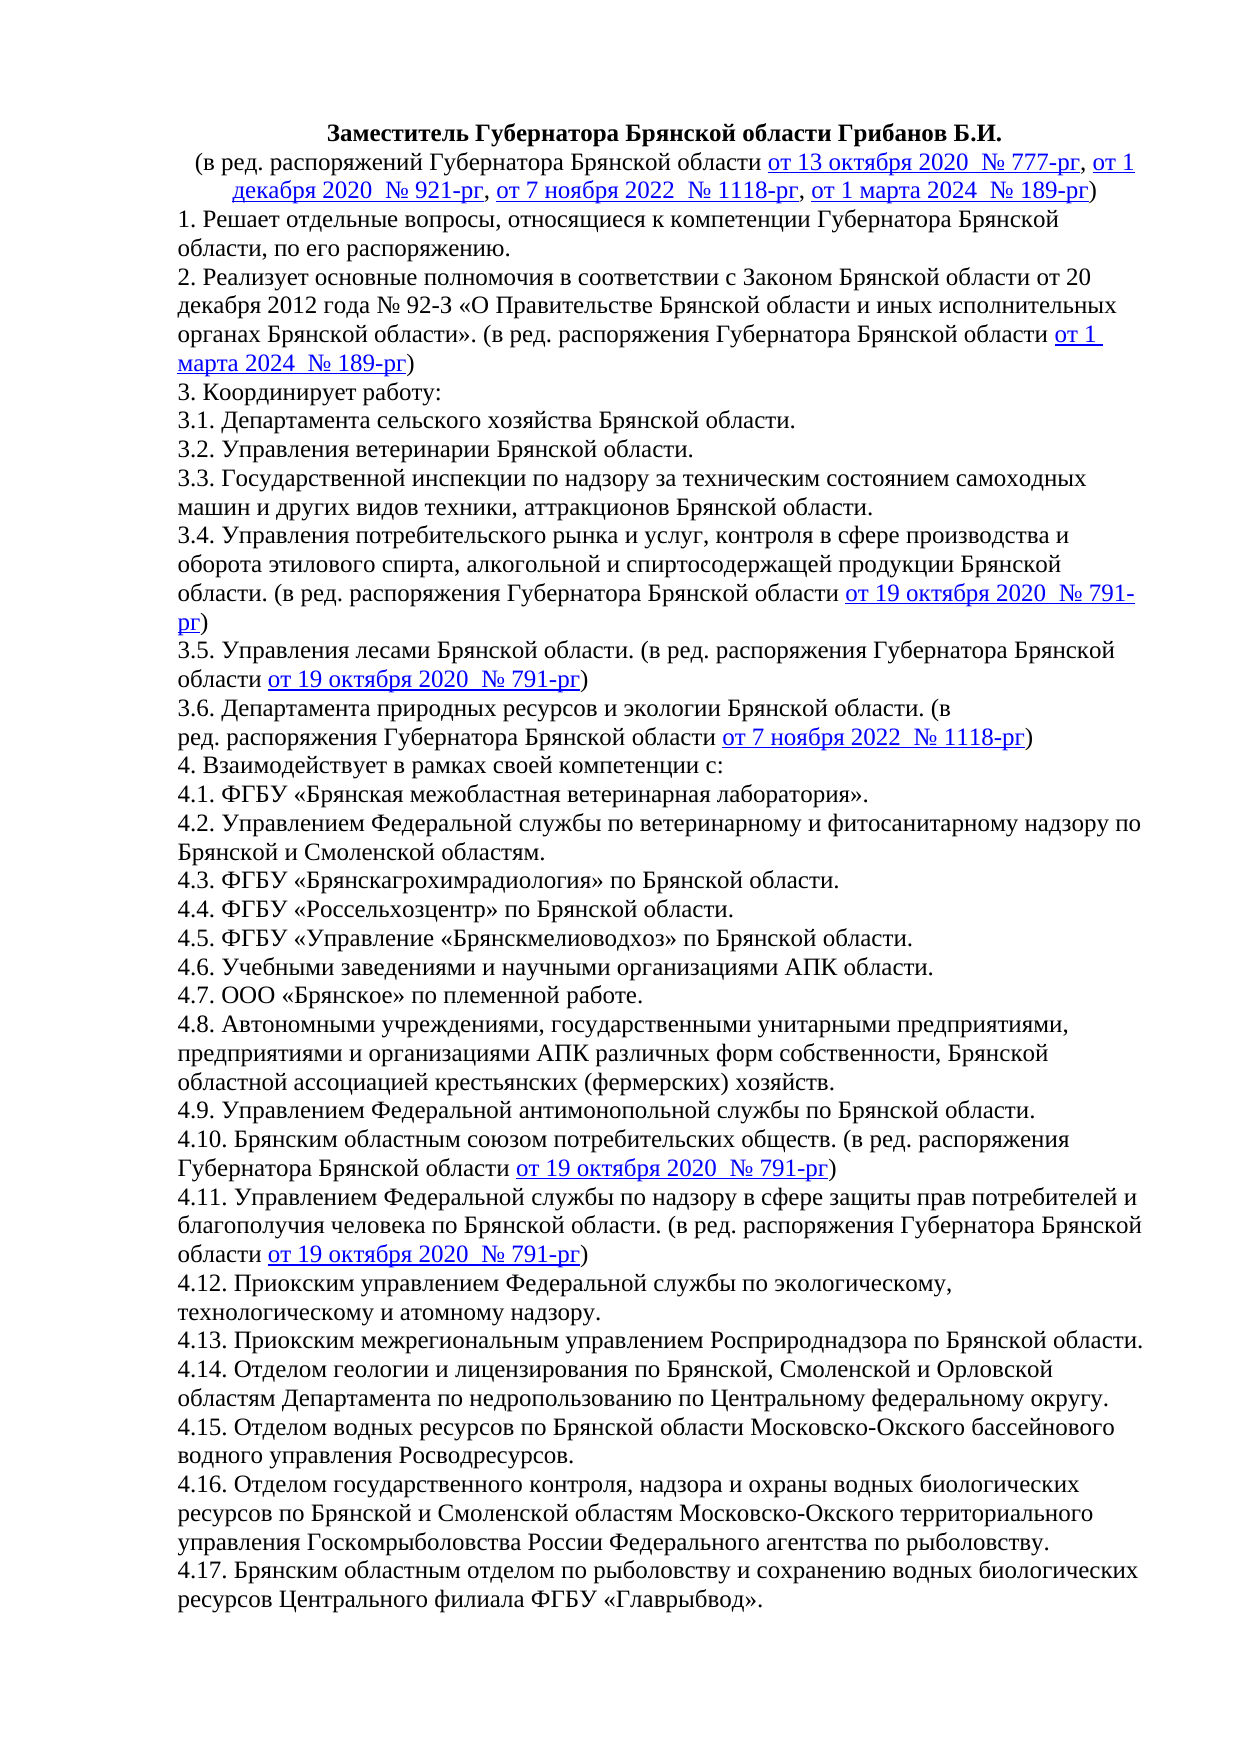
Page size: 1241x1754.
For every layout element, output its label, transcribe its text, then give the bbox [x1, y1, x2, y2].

text 3.1. Департамента сельского хозяйства Брянской области. [177, 406, 1152, 434]
text 4. Взаимодействует в рамках своей компетенции с: [177, 751, 1152, 779]
text 4.16. Отделом государственного контроля, надзора и охраны водных биологических ресурсов по Брянской и Смоленской областям Московско-Окского территориального управления Госкомрыболовства России Федерального агентства по рыболовству. [177, 1469, 1152, 1556]
text 3.5. Управления лесами Брянской области. (в ред. распоряжения Губернатора Брянской области от 19 октября 2020 № 791-рг) [177, 636, 1152, 693]
text 4.17. Брянским областным отделом по рыболовству и сохранению водных биологических ресурсов Центрального филиала ФГБУ «Главрыбвод». [177, 1556, 1152, 1613]
text 4.7. ООО «Брянское» по племенной работе. [177, 981, 1152, 1009]
text 4.5. ФГБУ «Управление «Брянскмелиоводхоз» по Брянской области. [177, 923, 1152, 952]
text 1. Решает отдельные вопросы, относящиеся к компетенции Губернатора Брянской области, по его распоряжению. [177, 204, 1152, 262]
text 3.2. Управления ветеринарии Брянской области. [177, 434, 1152, 463]
text (в ред. распоряжений Губернатора Брянской области от 13 октября 2020 № 777-рг, от 1 декабря 2020 № 921-рг, от 7 ноября 2022 № 1118-рг, от 1 марта 2024 № 189-рг) [177, 147, 1152, 204]
text 3.3. Государственной инспекции по надзору за техническим состоянием самоходных машин и других видов техники, аттракционов Брянской области. [177, 463, 1152, 521]
text 4.2. Управлением Федеральной службы по ветеринарному и фитосанитарному надзору по Брянской и Смоленской областям. [177, 808, 1152, 866]
text Заместитель Губернатора Брянской области Грибанов Б.И. [177, 118, 1152, 147]
text 4.1. ФГБУ «Брянская межобластная ветеринарная лаборатория». [177, 779, 1152, 808]
text 4.15. Отделом водных ресурсов по Брянской области Московско-Окского бассейнового водного управления Росводресурсов. [177, 1412, 1152, 1469]
text 4.11. Управлением Федеральной службы по надзору в сфере защиты прав потребителей и благополучия человека по Брянской области. (в ред. распоряжения Губернатора Брянской области от 19 октября 2020 № 791-рг) [177, 1182, 1152, 1268]
text 4.6. Учебными заведениями и научными организациями АПК области. [177, 952, 1152, 981]
text 4.8. Автономными учреждениями, государственными унитарными предприятиями, предприятиями и организациями АПК различных форм собственности, Брянской областной ассоциацией крестьянских (фермерских) хозяйств. [177, 1009, 1152, 1096]
text 4.4. ФГБУ «Россельхозцентр» по Брянской области. [177, 894, 1152, 923]
text 3. Координирует работу: [177, 377, 1152, 406]
text 2. Реализует основные полномочия в соответствии с Законом Брянской области от 20 декабря 2012 года № 92-З «О Правительстве Брянской области и иных исполнительных органах Брянской области». (в ред. распоряжения Губернатора Брянской области от 1 марта 2024 № 189-рг) [177, 262, 1152, 377]
text 4.14. Отделом геологии и лицензирования по Брянской, Смоленской и Орловской областям Департамента по недропользованию по Центральному федеральному округу. [177, 1354, 1152, 1412]
text 4.12. Приокским управлением Федеральной службы по экологическому, технологическому и атомному надзору. [177, 1268, 1152, 1326]
text 3.6. Департамента природных ресурсов и экологии Брянской области. (в ред. распоряжения Губернатора Брянской области от 7 ноября 2022 № 1118-рг) [177, 693, 1152, 751]
text 4.13. Приокским межрегиональным управлением Росприроднадзора по Брянской области. [177, 1326, 1152, 1354]
text 4.10. Брянским областным союзом потребительских обществ. (в ред. распоряжения Губернатора Брянской области от 19 октября 2020 № 791-рг) [177, 1124, 1152, 1182]
text 4.3. ФГБУ «Брянскагрохимрадиология» по Брянской области. [177, 866, 1152, 894]
text 4.9. Управлением Федеральной антимонопольной службы по Брянской области. [177, 1096, 1152, 1124]
text 3.4. Управления потребительского рынка и услуг, контроля в сфере производства и оборота этилового спирта, алкогольной и спиртосодержащей продукции Брянской области. (в ред. распоряжения Губернатора Брянской области от 19 октября 2020 № 791-рг) [177, 521, 1152, 636]
